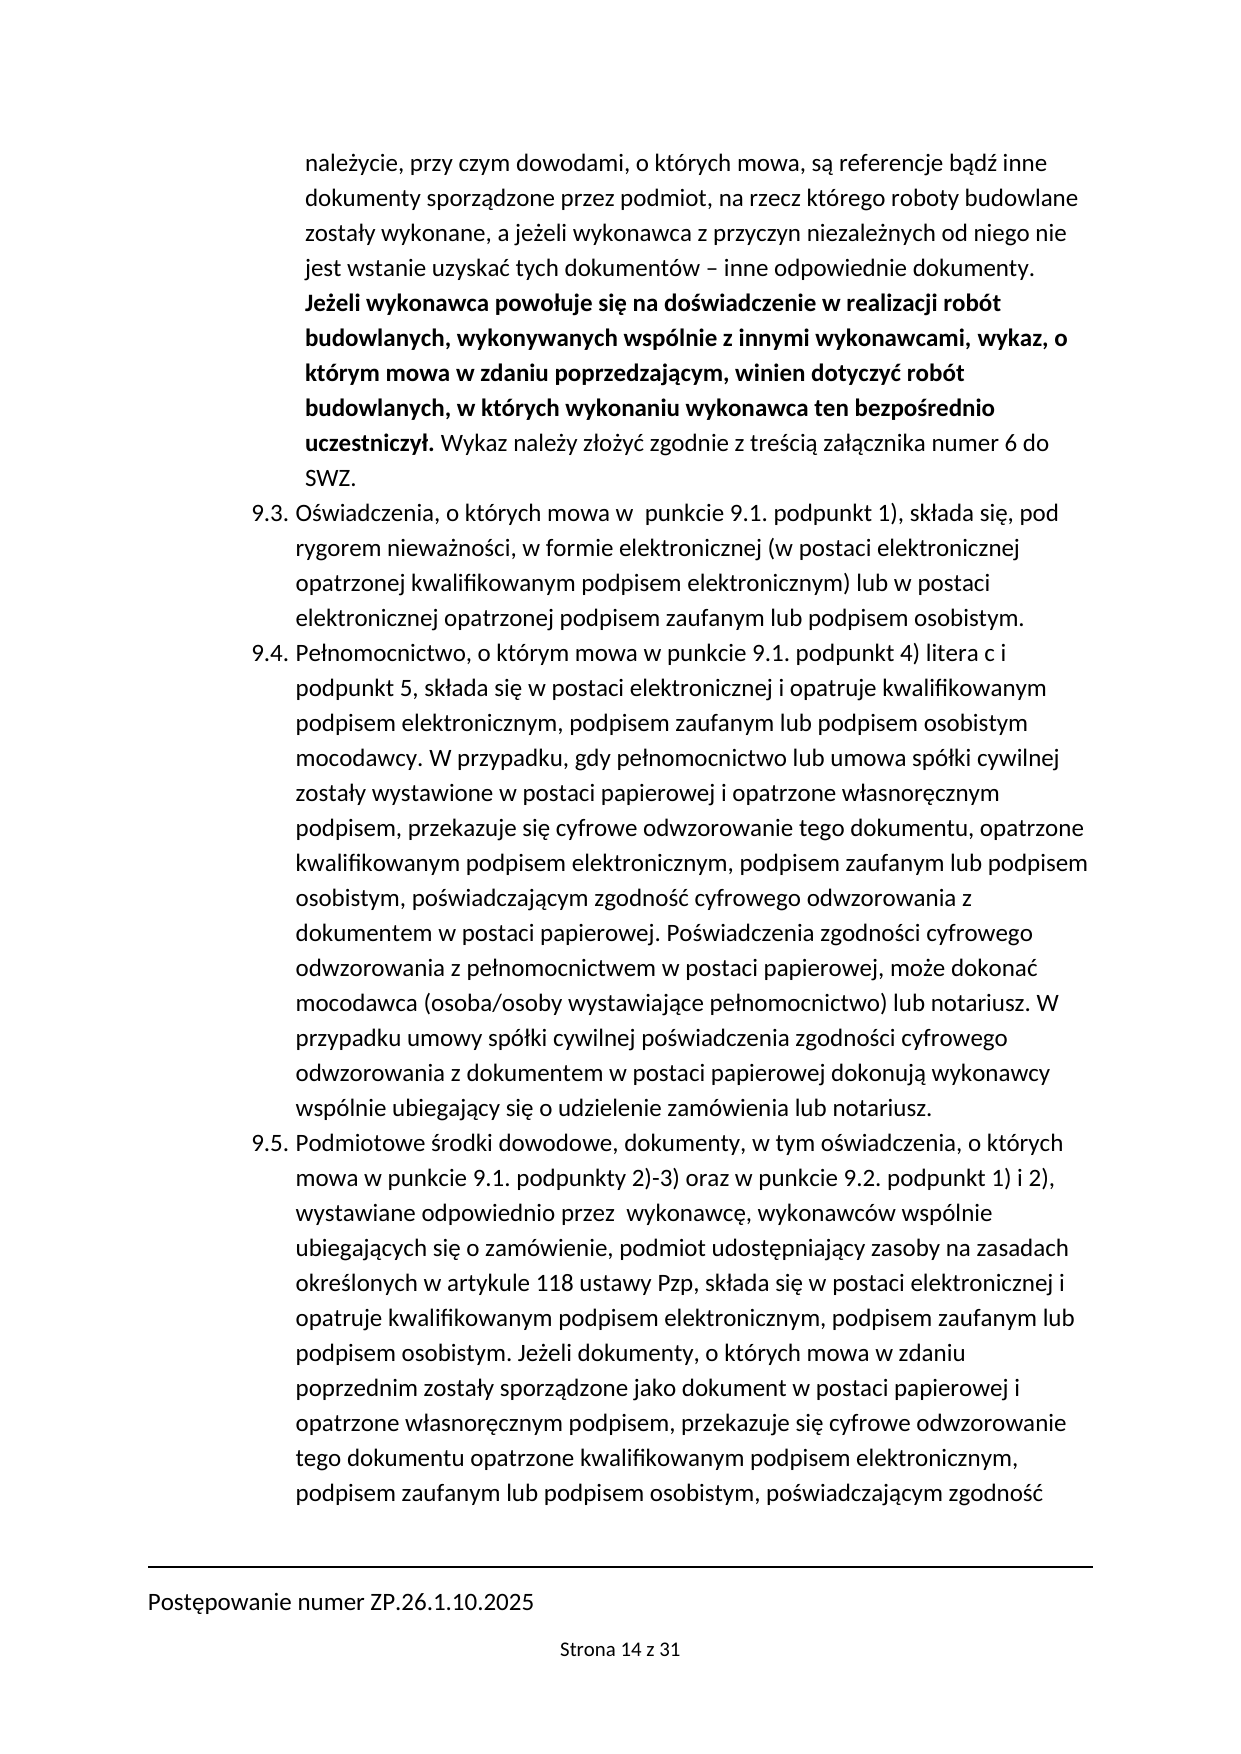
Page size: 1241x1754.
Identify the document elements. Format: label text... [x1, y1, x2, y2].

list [260, 148, 1093, 493]
list Oświadczenia, o których mowa w punkcie 9.1. podpunkt 1), składa się, pod rygorem nieważności, w formie elektronicznej (w postaci elektronicznej opatrzonej kwalifikowanym podpisem elektronicznym) lub w postaci elektronicznej opatrzonej podpisem zaufanym lub podpisem osobistym. [251, 498, 1093, 633]
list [251, 1128, 1093, 1508]
list Pełnomocnictwo, o którym mowa w punkcie 9.1. podpunkt 4) litera c i podpunkt 5, składa się w postaci elektronicznej i opatruje kwalifikowanym podpisem elektronicznym, podpisem zaufanym lub podpisem osobistym mocodawcy. W przypadku, gdy pełnomocnictwo lub umowa spółki cywilnej zostały wystawione w postaci papierowej i opatrzone własnoręcznym podpisem, przekazuje się cyfrowe odwzorowanie tego dokumentu, opatrzone kwalifikowanym podpisem elektronicznym, podpisem zaufanym lub podpisem osobistym, poświadczającym zgodność cyfrowego odwzorowania z dokumentem w postaci papierowej. Poświadczenia zgodności cyfrowego odwzorowania z pełnomocnictwem w postaci papierowej, może dokonać mocodawca (osoba/osoby wystawiające pełnomocnictwo) lub notariusz. W przypadku umowy spółki cywilnej poświadczenia zgodności cyfrowego odwzorowania z dokumentem w postaci papierowej dokonują wykonawcy wspólnie ubiegający się o udzielenie zamówienia lub notariusz. [251, 638, 1093, 1123]
